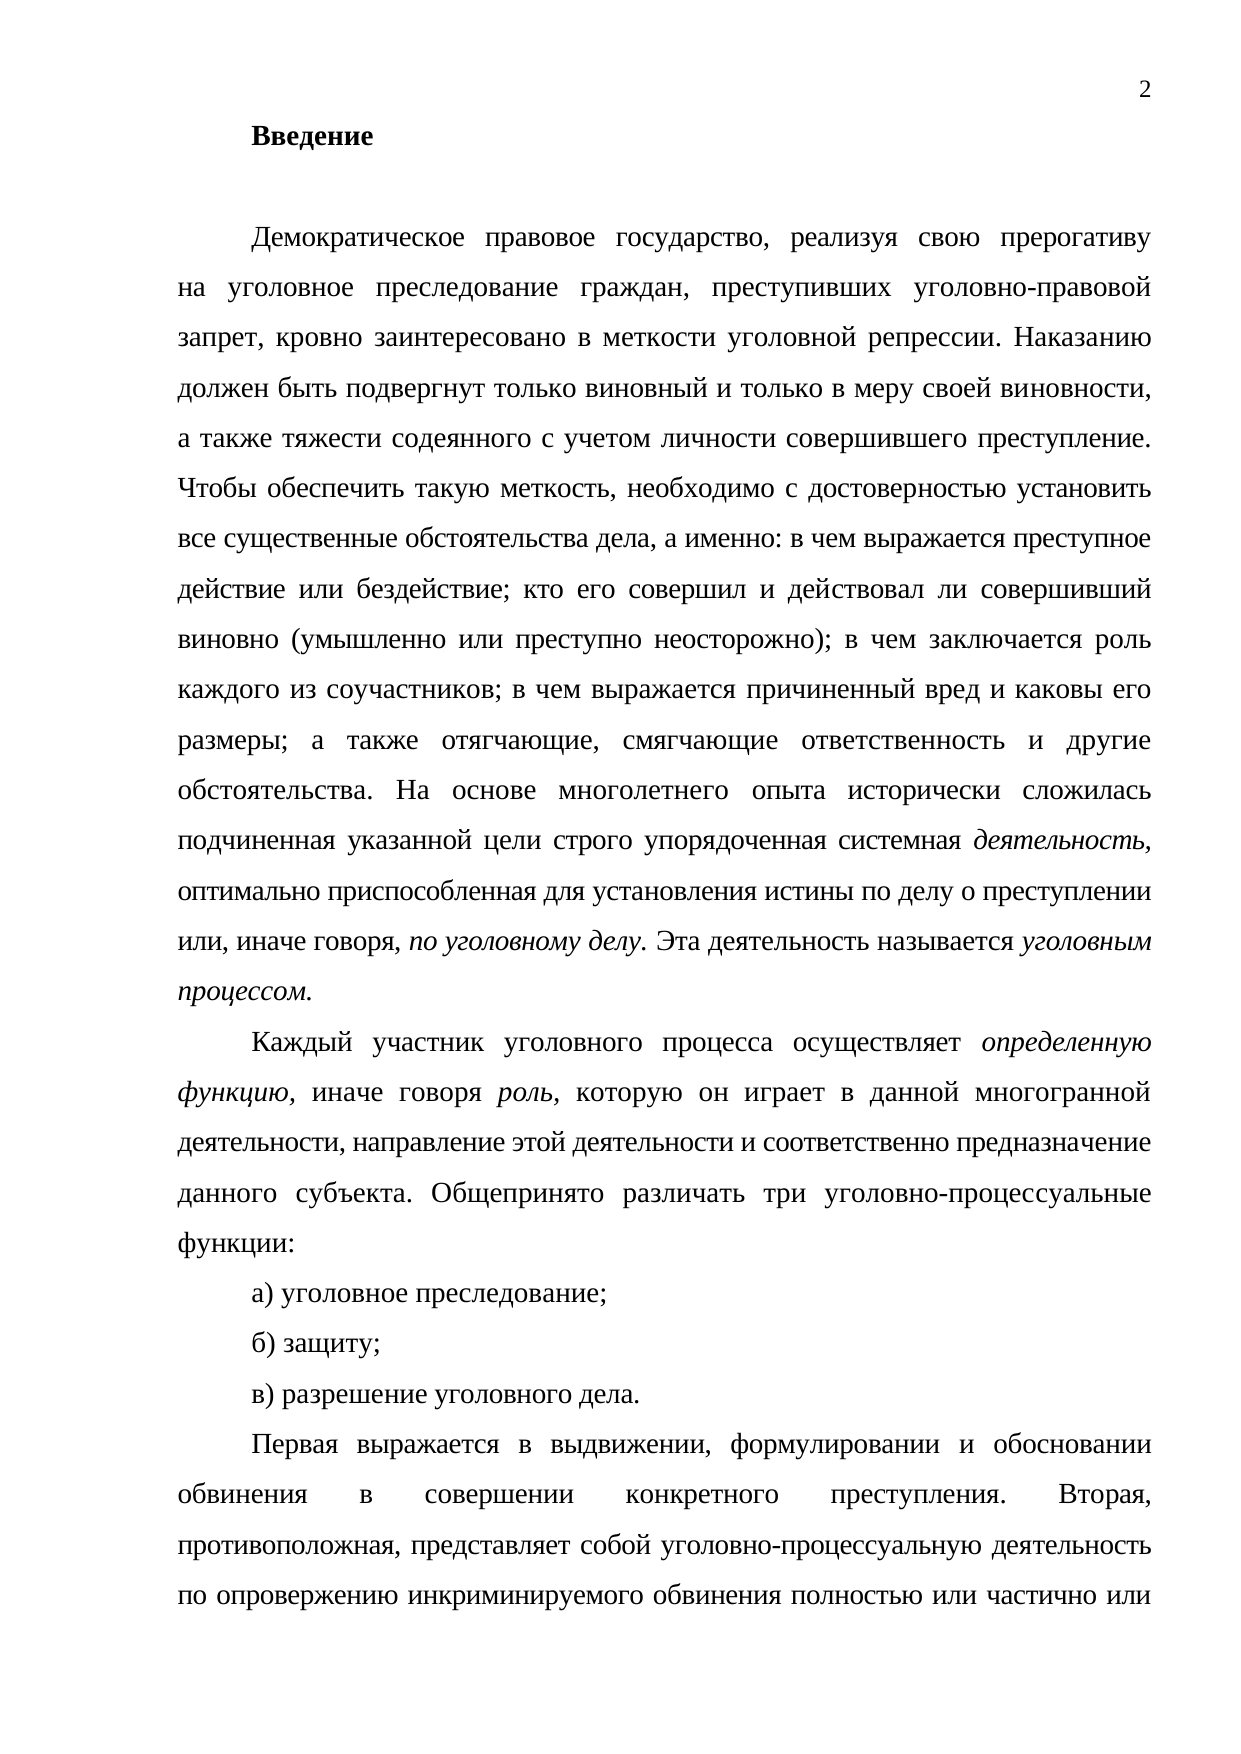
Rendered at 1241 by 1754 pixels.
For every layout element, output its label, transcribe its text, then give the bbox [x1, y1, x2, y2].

text Демократическое правовое государство, реализуя свою прерогативу на уголовное преследование граждан, преступивших уголовно-правовой запрет, кровно заинтересовано в меткости уголовной репрессии. Наказанию должен быть подвергнут только виновный и только в меру своей виновности, а также тяжести содеянного с учетом личности совершившего преступление. Чтобы обеспечить такую меткость, необходимо с достоверностью установить все существенные обстоятельства дела, а именно: в чем выражается преступное действие или бездействие; кто его совершил и действовал ли совершивший виновно (умышленно или преступно неосторожно); в чем заключается роль каждого из соучастников; в чем выражается причиненный вред и каковы его размеры; а также отягчающие, смягчающие ответственность и другие обстоятельства. На основе многолетнего опыта исторически сложилась подчиненная указанной цели строго упорядоченная системная деятельность, оптимально приспособленная для установления истины по делу о преступлении или, иначе говоря, по уголовному делу. Эта деятельность называется уголовным процессом. [177, 219, 1152, 1007]
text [177, 1426, 1152, 1611]
text Введение [251, 118, 1152, 152]
text в) разрешение уголовного дела. [177, 1376, 1152, 1409]
text а) уголовное преследование; [177, 1275, 1152, 1309]
text Каждый участник уголовного процесса осуществляет определенную функцию, иначе говоря роль, которую он играет в данной многогранной деятельности, направление этой деятельности и соответственно предназначение данного субъекта. Общепринято различать три уголовно-процессуальные функции: [177, 1024, 1152, 1258]
text б) защиту; [177, 1326, 1152, 1359]
